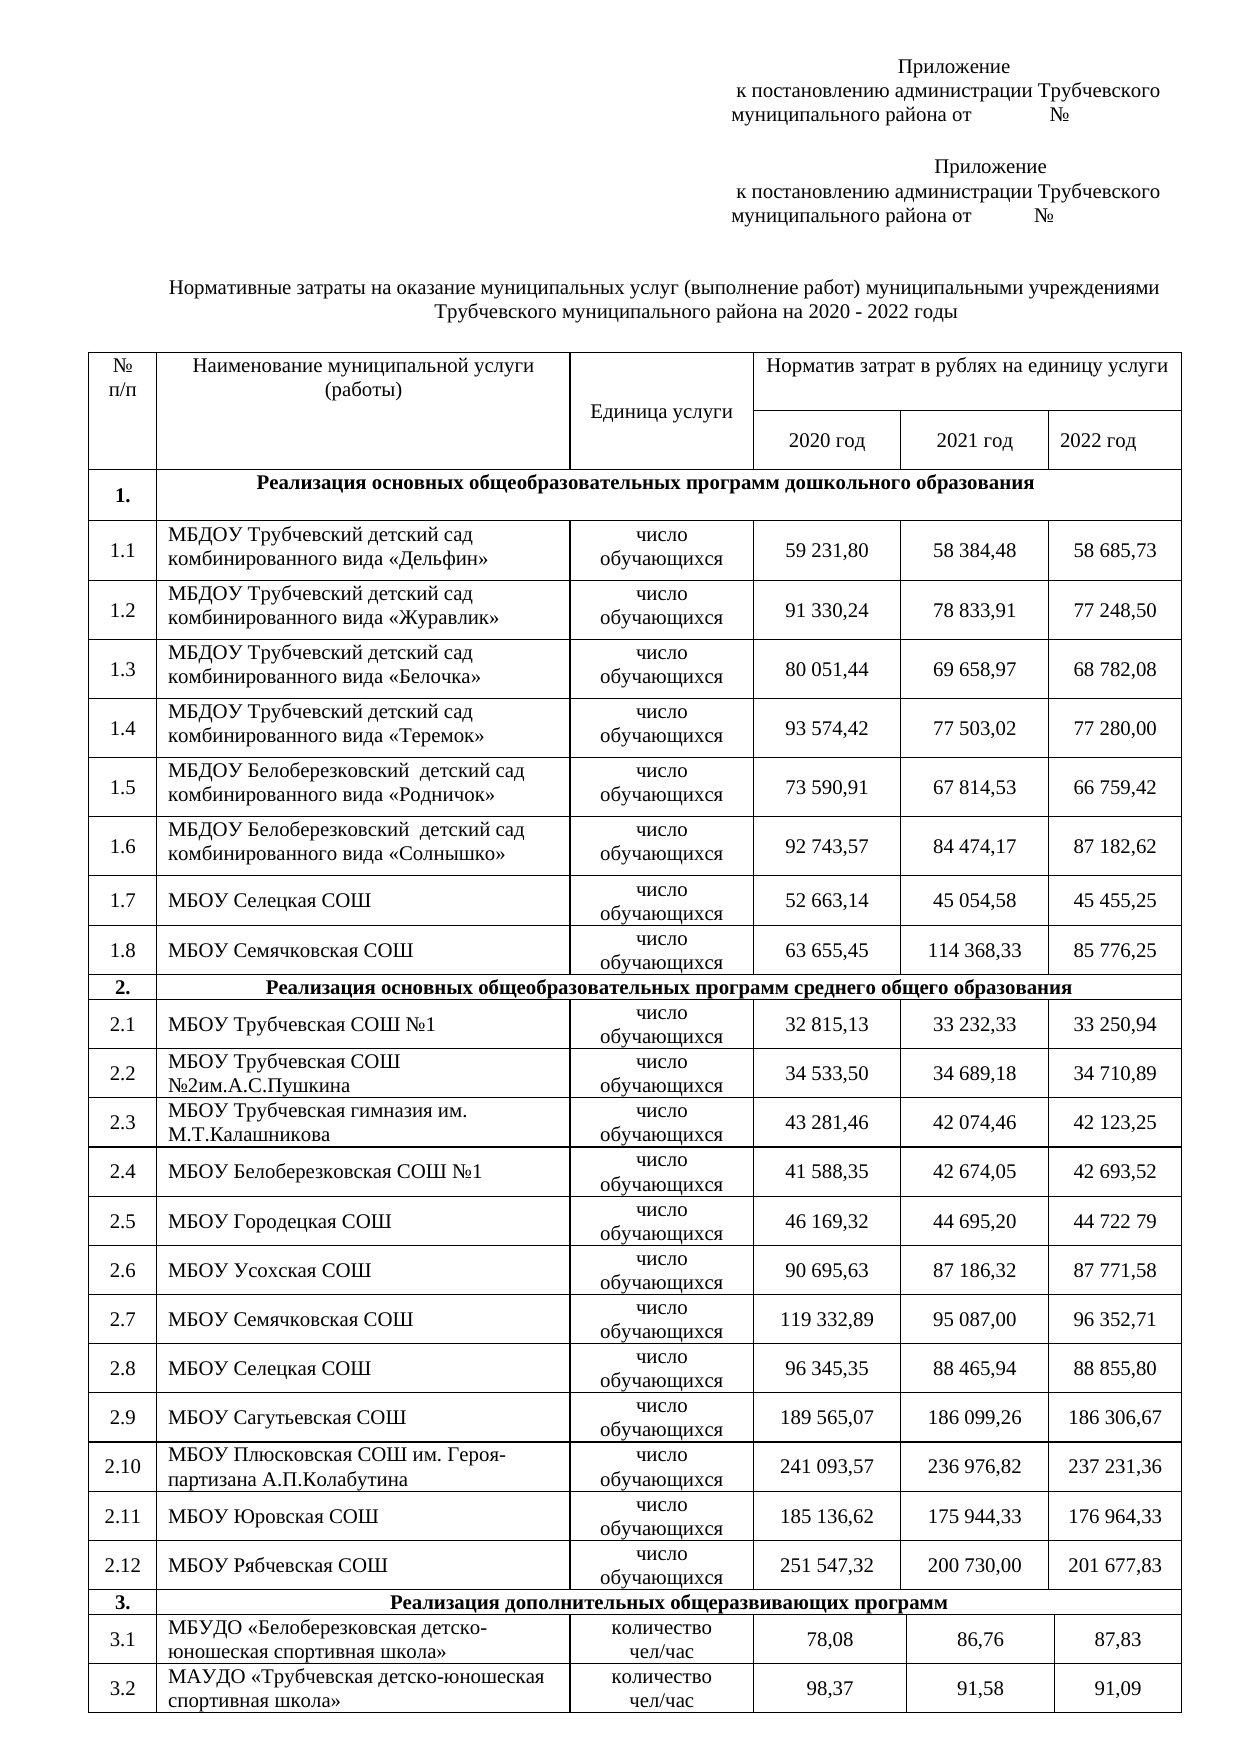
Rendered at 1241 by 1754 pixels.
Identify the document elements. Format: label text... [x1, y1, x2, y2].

text Приложение [148, 53, 1181, 78]
table_cell 2.7 [89, 1295, 156, 1343]
table_cell 44 695,20 [901, 1197, 1048, 1245]
table_cell 1.3 [89, 640, 156, 698]
table_cell 33 250,94 [1049, 1000, 1181, 1048]
table_cell 58 685,73 [1049, 521, 1181, 579]
text Трубчевского муниципального района на 2020 - 2022 годы [148, 299, 1181, 323]
table_cell МАУДО «Трубчевская детско-юношеская спортивная школа» [157, 1664, 569, 1712]
table_cell число обучающихся [571, 1000, 753, 1048]
table_cell 77 503,02 [901, 699, 1048, 757]
table_cell 201 677,83 [1049, 1541, 1181, 1589]
table_cell 1.5 [89, 758, 156, 816]
table_cell 2.9 [89, 1393, 156, 1441]
table_cell 236 976,82 [901, 1443, 1048, 1491]
table_cell 88 465,94 [901, 1344, 1048, 1392]
table_cell число обучающихся [571, 1197, 753, 1245]
table_cell 42 674,05 [901, 1148, 1048, 1196]
table_cell МБОУ Усохская СОШ [157, 1246, 569, 1294]
table_cell 186 099,26 [901, 1393, 1048, 1441]
table_cell 186 306,67 [1049, 1393, 1181, 1441]
table_cell 33 232,33 [901, 1000, 1048, 1048]
table_cell 73 590,91 [754, 758, 900, 816]
table_cell 87 186,32 [901, 1246, 1048, 1294]
table_cell 3. [89, 1590, 156, 1614]
table_cell 2.10 [89, 1443, 156, 1491]
table_cell число обучающихся [571, 758, 753, 816]
table_cell Реализация основных общеобразовательных программ дошкольного образования [157, 470, 1181, 520]
table_cell 34 710,89 [1049, 1049, 1181, 1097]
table_cell 85 776,25 [1049, 926, 1181, 974]
table_cell МБОУ Юровская СОШ [157, 1492, 569, 1540]
table_cell 189 565,07 [754, 1393, 900, 1441]
table_cell МБОУ Селецкая СОШ [157, 876, 569, 924]
table_cell МБОУ Сагутьевская СОШ [157, 1393, 569, 1441]
text к постановлению администрации Трубчевского [148, 178, 1181, 203]
table_cell 2. [89, 975, 156, 999]
table_cell 2.2 [89, 1049, 156, 1097]
table_cell 114 368,33 [901, 926, 1048, 974]
table_cell МБОУ Семячковская СОШ [157, 926, 569, 974]
table_cell 34 689,18 [901, 1049, 1048, 1097]
table_cell 42 123,25 [1049, 1098, 1181, 1146]
table_cell число обучающихся [571, 1049, 753, 1097]
table_cell МБДОУ Трубчевский детский сад комбинированного вида «Журавлик» [157, 581, 569, 639]
table_cell число обучающихся [571, 581, 753, 639]
table_cell 32 815,13 [754, 1000, 900, 1048]
table_header Норматив затрат в рублях на единицу услуги [754, 353, 1181, 410]
table_cell число обучающихся [571, 1492, 753, 1540]
table_cell МБДОУ Белоберезковский детский сад комбинированного вида «Солнышко» [157, 817, 569, 875]
table_cell 68 782,08 [1049, 640, 1181, 698]
table_cell число обучающихся [571, 926, 753, 974]
text к постановлению администрации Трубчевского [148, 78, 1181, 102]
table_cell МБДОУ Трубчевский детский сад комбинированного вида «Белочка» [157, 640, 569, 698]
table_cell 86,76 [907, 1615, 1054, 1663]
table_header № п/п [89, 353, 156, 469]
table_cell МБОУ Белоберезковская СОШ №1 [157, 1148, 569, 1196]
table_cell 2.3 [89, 1098, 156, 1146]
table_cell число обучающихся [571, 640, 753, 698]
table_cell 2.8 [89, 1344, 156, 1392]
table_cell МБОУ Городецкая СОШ [157, 1197, 569, 1245]
table_cell Реализация дополнительных общеразвивающих программ [157, 1590, 1181, 1614]
table_cell 77 248,50 [1049, 581, 1181, 639]
table_cell 96 352,71 [1049, 1295, 1181, 1343]
table_cell число обучающихся [571, 1246, 753, 1294]
table_cell 63 655,45 [754, 926, 900, 974]
table_cell 2.12 [89, 1541, 156, 1589]
table_cell 2.5 [89, 1197, 156, 1245]
table_cell 80 051,44 [754, 640, 900, 698]
text Приложение [148, 154, 1181, 178]
table_cell МБДОУ Белоберезковский детский сад комбинированного вида «Родничок» [157, 758, 569, 816]
text муниципального района от № [148, 102, 1181, 126]
table_cell 251 547,32 [754, 1541, 900, 1589]
table_cell 3.2 [89, 1664, 156, 1712]
table_cell число обучающихся [571, 1295, 753, 1343]
table_cell число обучающихся [571, 1344, 753, 1392]
table_cell Реализация основных общеобразовательных программ среднего общего образования [157, 975, 1181, 999]
table_cell 78,08 [754, 1615, 906, 1663]
table_cell 96 345,35 [754, 1344, 900, 1392]
table_cell 119 332,89 [754, 1295, 900, 1343]
table_cell 1.4 [89, 699, 156, 757]
table_cell 46 169,32 [754, 1197, 900, 1245]
table_cell число обучающихся [571, 699, 753, 757]
table_cell 93 574,42 [754, 699, 900, 757]
table_cell МБДОУ Трубчевский детский сад комбинированного вида «Теремок» [157, 699, 569, 757]
table_cell 200 730,00 [901, 1541, 1048, 1589]
table_cell 1.6 [89, 817, 156, 875]
table_cell 91 330,24 [754, 581, 900, 639]
table_cell 90 695,63 [754, 1246, 900, 1294]
table_cell МБОУ Селецкая СОШ [157, 1344, 569, 1392]
table_cell 2021 год [901, 411, 1048, 469]
table_cell 1.7 [89, 876, 156, 924]
table_cell 84 474,17 [901, 817, 1048, 875]
table_cell 52 663,14 [754, 876, 900, 924]
table_cell МБУДО «Белоберезковская детско-юношеская спортивная школа» [157, 1615, 569, 1663]
table_cell количество чел/час [571, 1664, 753, 1712]
table_cell 3.1 [89, 1615, 156, 1663]
text Нормативные затраты на оказание муниципальных услуг (выполнение работ) муниципальными учреждениями [148, 275, 1181, 299]
table_cell 41 588,35 [754, 1148, 900, 1196]
table_cell 1.1 [89, 521, 156, 579]
table_cell 175 944,33 [901, 1492, 1048, 1540]
table_cell 88 855,80 [1049, 1344, 1181, 1392]
table_cell МБОУ Трубчевская СОШ №2им.А.С.Пушкина [157, 1049, 569, 1097]
table_cell 45 054,58 [901, 876, 1048, 924]
table_cell число обучающихся [571, 1098, 753, 1146]
table_cell 1.8 [89, 926, 156, 974]
table_cell МБОУ Трубчевская СОШ №1 [157, 1000, 569, 1048]
table_cell 58 384,48 [901, 521, 1048, 579]
table_cell 42 074,46 [901, 1098, 1048, 1146]
table_cell 237 231,36 [1049, 1443, 1181, 1491]
table_cell 91,09 [1055, 1664, 1181, 1712]
table_cell МБОУ Рябчевская СОШ [157, 1541, 569, 1589]
table_cell 92 743,57 [754, 817, 900, 875]
table_cell 91,58 [907, 1664, 1054, 1712]
table_cell 45 455,25 [1049, 876, 1181, 924]
table_cell МБОУ Трубчевская гимназия им. М.Т.Калашникова [157, 1098, 569, 1146]
table_cell 67 814,53 [901, 758, 1048, 816]
table_cell число обучающихся [571, 876, 753, 924]
text муниципального района от № [148, 203, 1181, 227]
table_cell 241 093,57 [754, 1443, 900, 1491]
table_cell 78 833,91 [901, 581, 1048, 639]
table_cell 2.6 [89, 1246, 156, 1294]
table_cell 43 281,46 [754, 1098, 900, 1146]
table_header Единица услуги [571, 353, 753, 469]
table_cell 95 087,00 [901, 1295, 1048, 1343]
table_cell 2.1 [89, 1000, 156, 1048]
table_cell число обучающихся [571, 521, 753, 579]
table_cell 185 136,62 [754, 1492, 900, 1540]
table_cell 87 182,62 [1049, 817, 1181, 875]
table_cell число обучающихся [571, 1541, 753, 1589]
table_cell 44 722 79 [1049, 1197, 1181, 1245]
table_cell 1. [89, 470, 156, 520]
table_cell 2022 год [1049, 411, 1181, 469]
table_cell МБОУ Плюсковская СОШ им. Героя-партизана А.П.Колабутина [157, 1443, 569, 1491]
table_cell 34 533,50 [754, 1049, 900, 1097]
table_cell число обучающихся [571, 817, 753, 875]
table_cell 87 771,58 [1049, 1246, 1181, 1294]
table_cell МБДОУ Трубчевский детский сад комбинированного вида «Дельфин» [157, 521, 569, 579]
table_cell 2.4 [89, 1148, 156, 1196]
table_cell число обучающихся [571, 1443, 753, 1491]
table_cell 69 658,97 [901, 640, 1048, 698]
table_cell 59 231,80 [754, 521, 900, 579]
table_header Наименование муниципальной услуги (работы) [157, 353, 569, 469]
table_cell 42 693,52 [1049, 1148, 1181, 1196]
table_cell 1.2 [89, 581, 156, 639]
table_cell 2020 год [754, 411, 900, 469]
table_cell МБОУ Семячковская СОШ [157, 1295, 569, 1343]
table_cell число обучающихся [571, 1148, 753, 1196]
table_cell количество чел/час [571, 1615, 753, 1663]
table_cell 66 759,42 [1049, 758, 1181, 816]
table_cell 87,83 [1055, 1615, 1181, 1663]
table_cell число обучающихся [571, 1393, 753, 1441]
table_cell 2.11 [89, 1492, 156, 1540]
table_cell 176 964,33 [1049, 1492, 1181, 1540]
table_cell 98,37 [754, 1664, 906, 1712]
table_cell 77 280,00 [1049, 699, 1181, 757]
